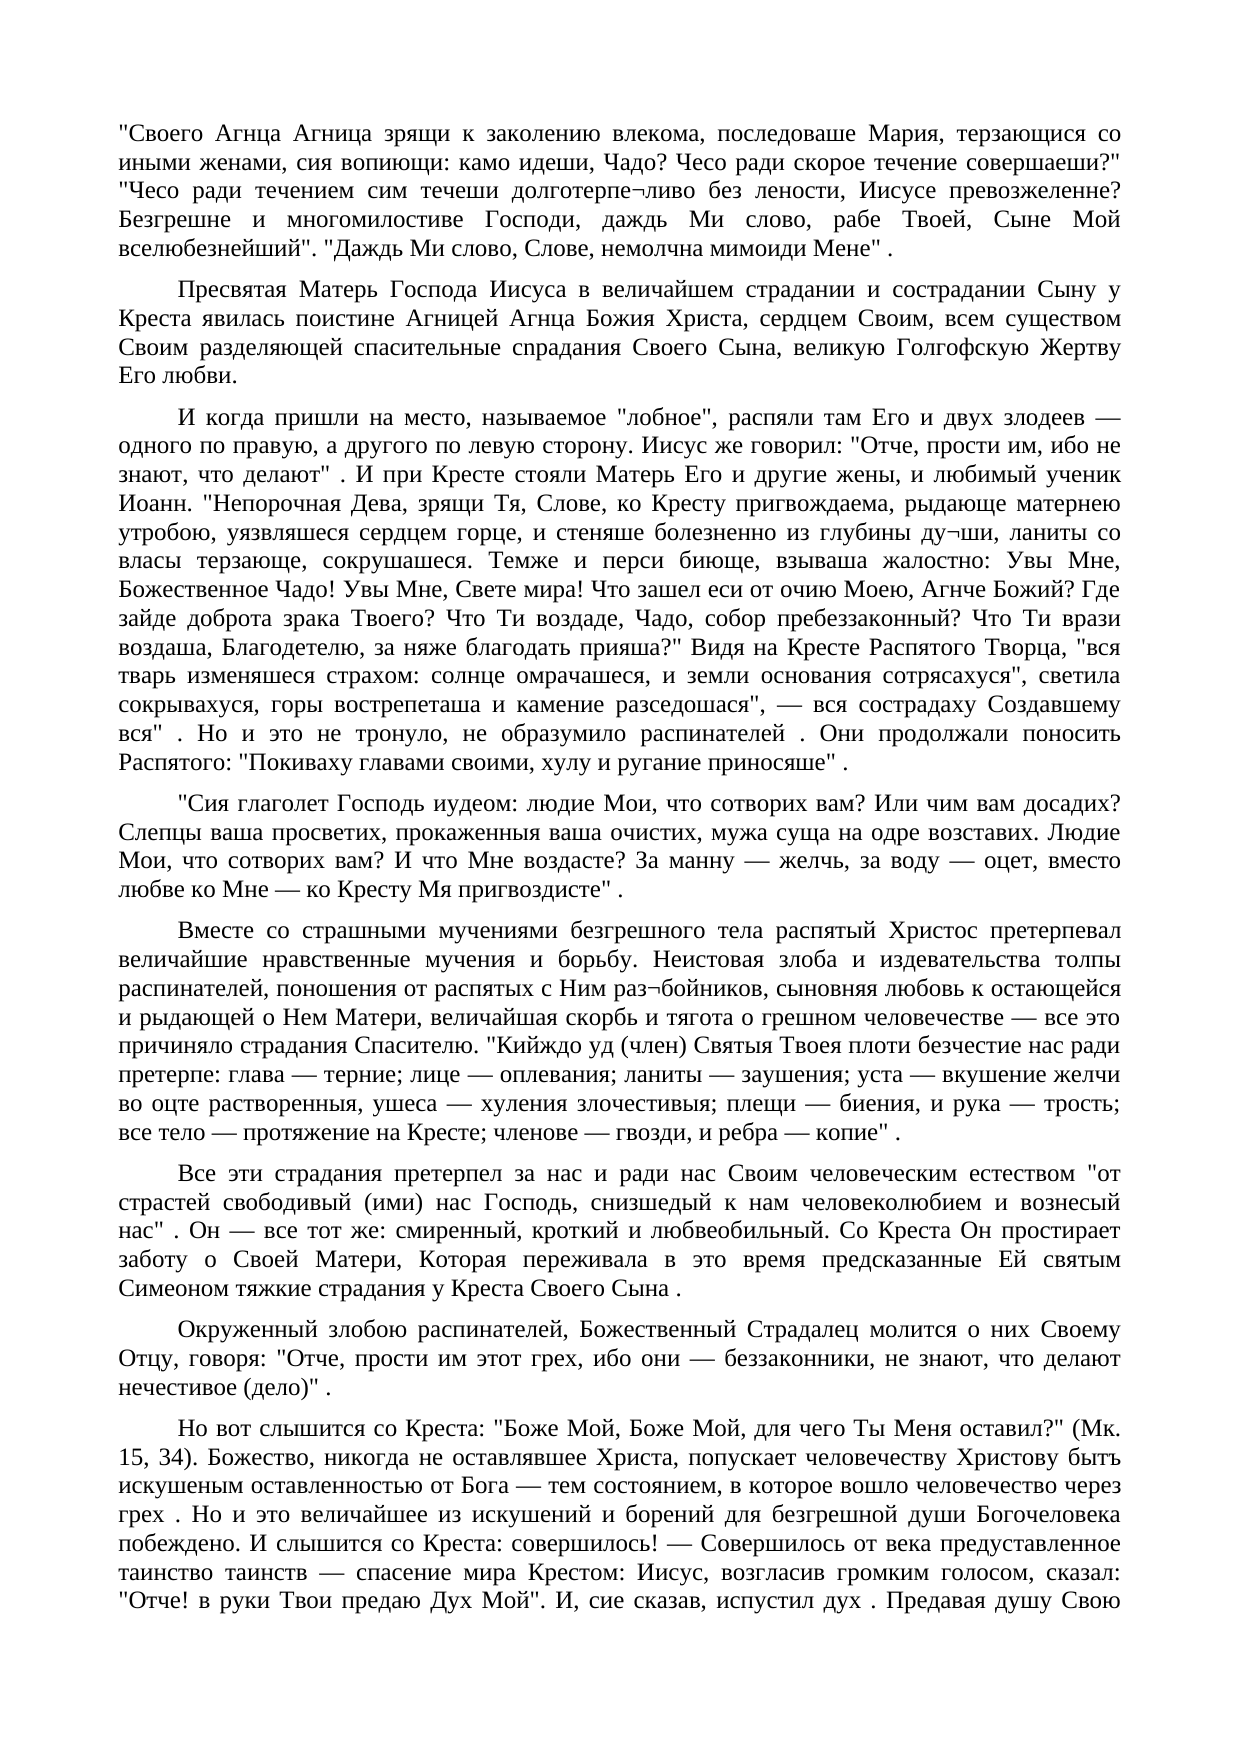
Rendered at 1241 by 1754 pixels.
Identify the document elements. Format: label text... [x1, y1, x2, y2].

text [118, 118, 1122, 262]
text Вместе со страшными мучениями безгрешного тела распятый Христос претерпевал величайшие нравственные мучения и борьбу. Неистовая злоба и издевательства толпы распинателей, поношения от распятых с Ним раз¬бойников, сыновняя любовь к остающейся и рыдающей о Нем Матери, величайшая скорбь и тягота о грешном человечестве — все это причиняло страдания Спасителю. "Кийждо уд (член) Святыя Твоея плоти безчестие нас ради претерпе: глава — терние; лице — оплевания; ланиты — заушения; уста — вкушение желчи во оцте растворенныя, ушеса — хуления злочестивыя; плещи — биения, и рука — трость; все тело — протяжение на Кресте; членове — гвозди, и ребра — копие" . [118, 916, 1122, 1146]
text И когда пришли на место, называемое "лобное", распяли там Его и двух злодеев — одного по правую, а другого по левую сторону. Иисус же говорил: "Отче, прости им, ибо не знают, что делают" . И при Кресте стояли Матерь Его и другие жены, и любимый ученик Иоанн. "Непорочная Дева, зрящи Тя, Слове, ко Кресту пригвождаема, рыдающе матернею утробою, уязвляшеся сердцем горце, и стеняше болезненно из глубины ду¬ши, ланиты со власы терзающе, сокрушашеся. Темже и перси биюще, взываша жалостно: Увы Мне, Божественное Чадо! Увы Мне, Свете мира! Что зашел еси от очию Моею, Агнче Божий? Где зайде доброта зрака Твоего? Что Ти воздаде, Чадо, собор пребеззаконный? Что Ти врази воздаша, Благодетелю, за няже благодать прияша?" Видя на Кресте Распятого Творца, "вся тварь изменяшеся страхом: солнце омрачашеся, и земли основания сотрясахуся", светила сокрывахуся, горы вострепеташа и камение разседошася", — вся сострадаху Создавшему вся" . Но и это не тронуло, не образумило распинателей . Они продолжали поносить Распятого: "Покиваху главами своими, хулу и ругание приносяше" . [118, 402, 1122, 776]
text Пресвятая Матерь Господа Иисуса в величайшем страдании и сострадании Сыну у Креста явилась поистине Агницей Агнца Божия Христа, сердцем Своим, всем существом Своим разделяющей спасительные сnрадания Своего Сына, великую Голгофскую Жертву Его любви. [118, 274, 1122, 389]
text "Сия глаголет Господь иудеом: людие Мои, что сотворих вам? Или чим вам досадих? Слепцы ваша просветих, прокаженныя ваша очистих, мужа суща на одре возставих. Людие Мои, что сотворих вам? И что Мне воздасте? За манну — желчь, за воду — оцет, вместо любве ко Мне — ко Кресту Мя пригвоздисте" . [118, 788, 1122, 903]
text Окруженный злобою распинателей, Божественный Страдалец молится о них Своему Отцу, говоря: "Отче, прости им этот грех, ибо они — беззаконники, не знают, что делают нечестивое (дело)" . [118, 1314, 1122, 1401]
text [118, 1413, 1122, 1614]
text Все эти страдания претерпел за нас и ради нас Своим человеческим естеством "от страстей свободивый (ими) нас Господь, снизшедый к нам человеколюбием и вознесый нас" . Он — все тот же: смиренный, кроткий и любвеобильный. Со Креста Он простирает заботу о Своей Матери, Которая переживала в это время предсказанные Ей святым Симеоном тяжкие страдания у Креста Своего Сына . [118, 1158, 1122, 1302]
